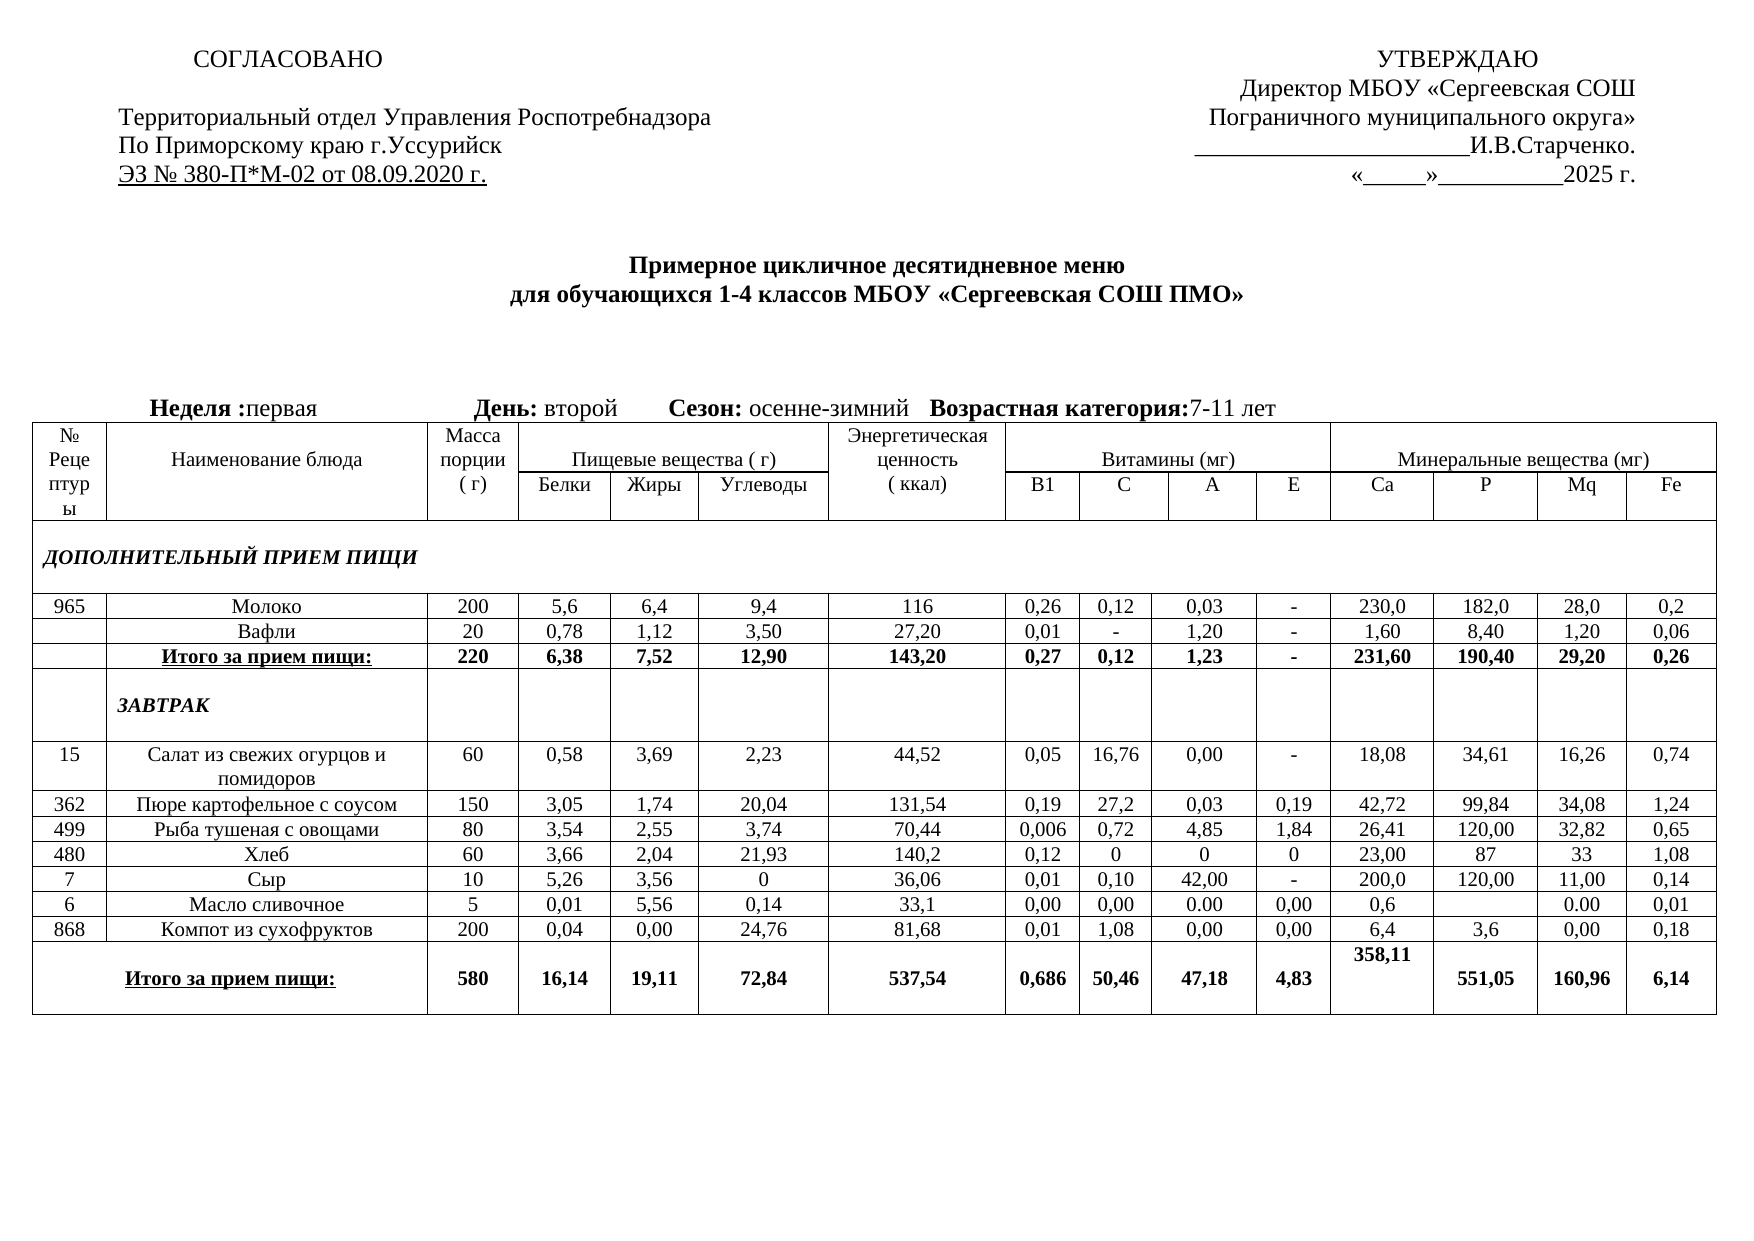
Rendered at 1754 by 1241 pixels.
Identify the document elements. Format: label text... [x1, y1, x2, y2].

table_header Пищевые вещества ( г) [519, 423, 828, 471]
table_cell [1434, 669, 1537, 741]
text ЭЗ № 380-П*М-02 от 08.09.2020 г. «_____»__________2025 г. [118, 159, 1636, 188]
table_cell 99,84 [1434, 791, 1537, 816]
table_cell Жиры [611, 473, 698, 519]
table_cell [33, 619, 106, 643]
table_cell 0,6 [1331, 892, 1433, 916]
table_header Минеральные вещества (мг) [1331, 423, 1716, 471]
table_cell [1006, 669, 1079, 741]
table_cell 8,40 [1434, 619, 1537, 643]
table_cell 3,56 [611, 867, 698, 891]
table_cell 0.00 [1538, 892, 1626, 916]
table_cell 0 [1080, 842, 1151, 866]
table_cell 20,04 [699, 791, 828, 816]
table_cell Углеводы [699, 473, 828, 519]
table_cell 60 [428, 742, 518, 790]
table_cell 362 [33, 791, 106, 816]
table_cell 1,20 [1538, 619, 1626, 643]
table_cell 1,23 [1152, 644, 1256, 668]
table_header Энергетическая ценность ( ккал) [829, 423, 1005, 519]
table_cell 0 [1152, 842, 1256, 866]
text Примерное цикличное десятидневное меню [118, 250, 1636, 279]
table_cell Молоко [107, 594, 427, 618]
table_cell 150 [428, 791, 518, 816]
table_cell 27,2 [1080, 791, 1151, 816]
table_cell 27,20 [829, 619, 1005, 643]
table_cell 34,08 [1538, 791, 1626, 816]
table_cell 116 [829, 594, 1005, 618]
table_cell 0,19 [1006, 791, 1079, 816]
table_cell ЗАВТРАК [107, 669, 427, 741]
table_cell 0,00 [1257, 917, 1330, 941]
table_cell [428, 669, 518, 741]
table_cell Масло сливочное [107, 892, 427, 916]
table_cell 18,08 [1331, 742, 1433, 790]
table_cell 1,12 [611, 619, 698, 643]
table_cell 480 [33, 842, 106, 866]
table_cell 5,56 [611, 892, 698, 916]
table_cell 200 [428, 917, 518, 941]
table_cell Mq [1538, 473, 1626, 519]
table_cell Рыба тушеная с овощами [107, 817, 427, 841]
table_cell 16,76 [1080, 742, 1151, 790]
table_cell 15 [33, 742, 106, 790]
table_cell 3,66 [519, 842, 610, 866]
table_cell 32,82 [1538, 817, 1626, 841]
table_cell 140,2 [829, 842, 1005, 866]
table_cell 499 [33, 817, 106, 841]
table_cell 0,74 [1627, 742, 1716, 790]
text По Приморскому краю г.Уссурийск ______________________И.В.Старченко. [118, 131, 1636, 159]
table_cell 16,14 [519, 942, 610, 1014]
table_cell [829, 669, 1005, 741]
table_cell Хлеб [107, 842, 427, 866]
table_cell 0,00 [1080, 892, 1151, 916]
table_cell Пюре картофельное с соусом [107, 791, 427, 816]
table_cell 1,08 [1627, 842, 1716, 866]
table_cell 1,84 [1257, 817, 1330, 841]
table_cell 6,38 [519, 644, 610, 668]
table_cell 11,00 [1538, 867, 1626, 891]
table_cell - [1080, 619, 1151, 643]
table_cell 21,93 [699, 842, 828, 866]
table_cell 0,01 [1627, 892, 1716, 916]
table_cell 19,11 [611, 942, 698, 1014]
table_cell 0,72 [1080, 817, 1151, 841]
table_cell E [1257, 473, 1330, 519]
table_cell 0,26 [1627, 644, 1716, 668]
table_cell 120,00 [1434, 817, 1537, 841]
table_cell 26,41 [1331, 817, 1433, 841]
table_cell 28,0 [1538, 594, 1626, 618]
table_cell 0,01 [519, 892, 610, 916]
table_cell A [1169, 473, 1256, 519]
table_cell Белки [519, 473, 610, 519]
table_cell - [1257, 867, 1330, 891]
table_cell - [1257, 742, 1330, 790]
table_cell Ca [1331, 473, 1433, 519]
table_header Витамины (мг) [1006, 423, 1330, 471]
table_cell 9,4 [699, 594, 828, 618]
table_cell 3,50 [699, 619, 828, 643]
table_cell [519, 669, 610, 741]
table_header Наименование блюда [107, 423, 427, 519]
table_cell 12,90 [699, 644, 828, 668]
table_cell 965 [33, 594, 106, 618]
table_cell 6 [33, 892, 106, 916]
table_cell 0,006 [1006, 817, 1079, 841]
table_cell 87 [1434, 842, 1537, 866]
table_cell 4,85 [1152, 817, 1256, 841]
table_cell 1,20 [1152, 619, 1256, 643]
table_cell 29,20 [1538, 644, 1626, 668]
table_cell 0,03 [1152, 594, 1256, 618]
table_cell Итого за прием пищи: [107, 644, 427, 668]
table_cell 182,0 [1434, 594, 1537, 618]
table_cell 131,54 [829, 791, 1005, 816]
table_cell [33, 644, 106, 668]
text для обучающихся 1-4 классов МБОУ «Сергеевская СОШ ПМО» [118, 279, 1636, 308]
table_cell 0,58 [519, 742, 610, 790]
table_cell 5,6 [519, 594, 610, 618]
table_cell [699, 669, 828, 741]
table_cell 868 [33, 917, 106, 941]
table_cell 231,60 [1331, 644, 1433, 668]
table_cell C [1080, 473, 1168, 519]
table_cell 0,65 [1627, 817, 1716, 841]
table_cell 200 [428, 594, 518, 618]
table_cell [1080, 669, 1151, 741]
table_cell B1 [1006, 473, 1079, 519]
table_cell 537,54 [829, 942, 1005, 1014]
table_cell 81,68 [829, 917, 1005, 941]
table_cell 20 [428, 619, 518, 643]
table_cell [33, 669, 106, 741]
table_cell 0,12 [1080, 594, 1151, 618]
text Неделя :первая День: второй Сезон: осенне-зимний Возрастная категория:7-11 лет [118, 393, 1636, 422]
table_cell 1,24 [1627, 791, 1716, 816]
table_cell 200,0 [1331, 867, 1433, 891]
table_cell 0,27 [1006, 644, 1079, 668]
table_cell 160,96 [1538, 942, 1626, 1014]
table_cell 0,2 [1627, 594, 1716, 618]
table_cell 72,84 [699, 942, 828, 1014]
table_cell 4,83 [1257, 942, 1330, 1014]
table_cell 33 [1538, 842, 1626, 866]
table_cell [1434, 892, 1537, 916]
table_cell 3,74 [699, 817, 828, 841]
table_cell Fe [1627, 473, 1716, 519]
table_cell 0,01 [1006, 867, 1079, 891]
table_cell 6,14 [1627, 942, 1716, 1014]
table_cell 24,76 [699, 917, 828, 941]
table_cell [1331, 669, 1433, 741]
table_cell Салат из свежих огурцов и помидоров [107, 742, 427, 790]
table_cell 5 [428, 892, 518, 916]
table_cell 0,00 [1006, 892, 1079, 916]
table_cell 190,40 [1434, 644, 1537, 668]
table_cell - [1257, 619, 1330, 643]
table_cell 0,00 [1538, 917, 1626, 941]
table_cell 60 [428, 842, 518, 866]
table_cell 0,00 [1257, 892, 1330, 916]
table_cell 2,04 [611, 842, 698, 866]
table_cell 120,00 [1434, 867, 1537, 891]
table_cell ДОПОЛНИТЕЛЬНЫЙ ПРИЕМ ПИЩИ [33, 521, 1716, 593]
table_header № Рецептуры [33, 423, 106, 519]
table_cell 34,61 [1434, 742, 1537, 790]
table_cell 0,06 [1627, 619, 1716, 643]
table_cell 42,72 [1331, 791, 1433, 816]
table_cell 0,00 [1152, 917, 1256, 941]
table_cell 0,01 [1006, 619, 1079, 643]
table_cell 2,23 [699, 742, 828, 790]
table_cell [1627, 669, 1716, 741]
table_cell 10 [428, 867, 518, 891]
table_cell [1538, 669, 1626, 741]
table_cell 0 [1257, 842, 1330, 866]
table_cell [1152, 669, 1256, 741]
table_cell 358,11 [1331, 942, 1433, 1014]
table_cell 0,03 [1152, 791, 1256, 816]
table_cell 0,14 [699, 892, 828, 916]
table_cell 0.00 [1152, 892, 1256, 916]
table_cell 0,00 [611, 917, 698, 941]
table_cell Итого за прием пищи: [33, 942, 427, 1014]
table_cell 2,55 [611, 817, 698, 841]
table_cell 0,00 [1152, 742, 1256, 790]
table_header Масса порции ( г) [428, 423, 518, 519]
table_cell 44,52 [829, 742, 1005, 790]
table_cell 5,26 [519, 867, 610, 891]
table_cell 16,26 [1538, 742, 1626, 790]
table_cell 0,14 [1627, 867, 1716, 891]
table_cell 70,44 [829, 817, 1005, 841]
table_cell 7,52 [611, 644, 698, 668]
table_cell 0,78 [519, 619, 610, 643]
table_cell 6,4 [611, 594, 698, 618]
table_cell 3,05 [519, 791, 610, 816]
table_cell 143,20 [829, 644, 1005, 668]
table_cell 1,08 [1080, 917, 1151, 941]
table_cell 0,19 [1257, 791, 1330, 816]
table_cell [1257, 669, 1330, 741]
table_cell 0,686 [1006, 942, 1079, 1014]
table_cell [611, 669, 698, 741]
table_cell 3,69 [611, 742, 698, 790]
table_cell Вафли [107, 619, 427, 643]
table_cell 230,0 [1331, 594, 1433, 618]
table_cell 50,46 [1080, 942, 1151, 1014]
table_cell 220 [428, 644, 518, 668]
table_cell - [1257, 644, 1330, 668]
table_cell 0,01 [1006, 917, 1079, 941]
table_cell 36,06 [829, 867, 1005, 891]
table_cell 0,10 [1080, 867, 1151, 891]
table_cell - [1257, 594, 1330, 618]
table_cell 0 [699, 867, 828, 891]
table_cell P [1434, 473, 1537, 519]
table_cell 42,00 [1152, 867, 1256, 891]
table_cell 7 [33, 867, 106, 891]
table_cell 6,4 [1331, 917, 1433, 941]
table_cell 3,54 [519, 817, 610, 841]
text Директор МБОУ «Сергеевская СОШ [118, 73, 1636, 102]
table_cell 551,05 [1434, 942, 1537, 1014]
table_cell 0,18 [1627, 917, 1716, 941]
table_cell 0,05 [1006, 742, 1079, 790]
table_cell 3,6 [1434, 917, 1537, 941]
text СОГЛАСОВАНО УТВЕРЖДАЮ [118, 44, 1636, 73]
table_cell 47,18 [1152, 942, 1256, 1014]
table_cell Компот из сухофруктов [107, 917, 427, 941]
table_cell 0,26 [1006, 594, 1079, 618]
table_cell 1,74 [611, 791, 698, 816]
table_cell 0,12 [1080, 644, 1151, 668]
table_cell 23,00 [1331, 842, 1433, 866]
table_cell 1,60 [1331, 619, 1433, 643]
table_cell 0,04 [519, 917, 610, 941]
table_cell 580 [428, 942, 518, 1014]
table_cell 33,1 [829, 892, 1005, 916]
table_cell 0,12 [1006, 842, 1079, 866]
text Территориальный отдел Управления Роспотребнадзора Пограничного муниципального округа» [118, 102, 1636, 131]
table_cell Сыр [107, 867, 427, 891]
table_cell 80 [428, 817, 518, 841]
